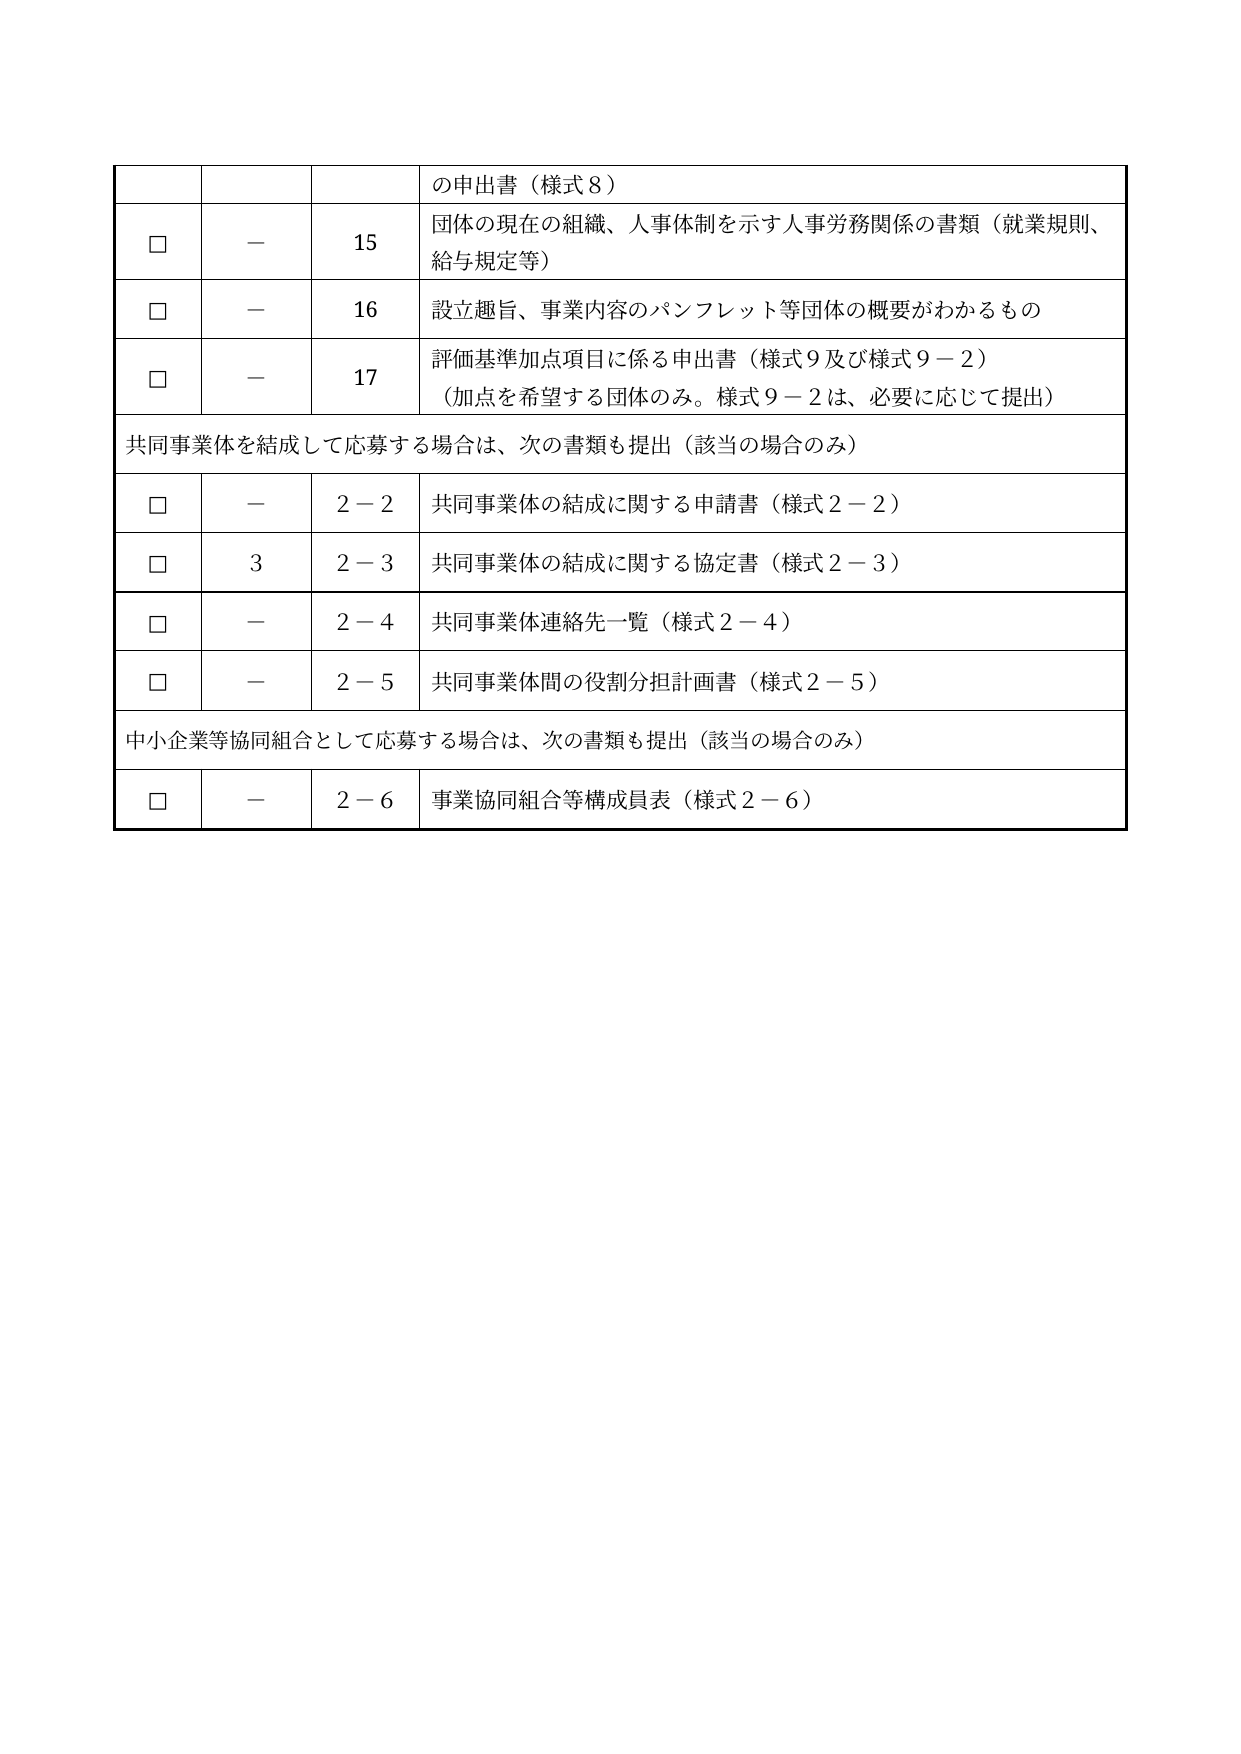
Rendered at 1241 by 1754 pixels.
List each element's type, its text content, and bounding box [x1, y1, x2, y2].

table_cell [116, 593, 201, 650]
table_cell [116, 770, 201, 828]
table_cell 共同事業体を結成して応募する場合は、次の書類も提出（該当の場合のみ） [116, 415, 1125, 473]
table_cell ２－２ [312, 474, 419, 532]
table_cell － [202, 339, 311, 414]
table_cell [116, 204, 201, 279]
table_cell 15 [312, 204, 419, 279]
table_cell [116, 651, 201, 709]
table_cell 設立趣旨、事業内容のパンフレット等団体の概要がわかるもの [420, 280, 1125, 338]
table_cell ３ [202, 533, 311, 591]
table_cell － [202, 651, 311, 709]
table_cell 16 [312, 280, 419, 338]
table_cell [116, 533, 201, 591]
table_cell ２－４ [312, 593, 419, 650]
table_cell － [202, 474, 311, 532]
table_cell [116, 280, 201, 338]
table_cell － [202, 166, 311, 203]
table_cell 事業協同組合等構成員表（様式２－６） [420, 770, 1125, 828]
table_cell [420, 166, 1125, 203]
table_cell 共同事業体の結成に関する協定書（様式２－３） [420, 533, 1125, 591]
table_cell 中小企業等協同組合として応募する場合は、次の書類も提出（該当の場合のみ） [116, 711, 1125, 768]
table_cell [116, 166, 201, 203]
table_cell 共同事業体の結成に関する申請書（様式２－２） [420, 474, 1125, 532]
table_cell － [202, 204, 311, 279]
table_cell 共同事業体間の役割分担計画書（様式２－５） [420, 651, 1125, 709]
table_cell － [202, 593, 311, 650]
table_cell 評価基準加点項目に係る申出書（様式９及び様式９－２） （加点を希望する団体のみ。様式９－２は、必要に応じて提出） [420, 339, 1125, 414]
table_cell － [202, 770, 311, 828]
table_cell 14 [312, 166, 419, 203]
table_cell ２－６ [312, 770, 419, 828]
table_cell ２－５ [312, 651, 419, 709]
table_cell － [202, 280, 311, 338]
table_cell 共同事業体連絡先一覧（様式２－４） [420, 593, 1125, 650]
table_cell [116, 339, 201, 414]
table_cell 団体の現在の組織、人事体制を示す人事労務関係の書類（就業規則、給与規定等） [420, 204, 1125, 279]
table_cell [116, 474, 201, 532]
table_cell ２－３ [312, 533, 419, 591]
table_cell 17 [312, 339, 419, 414]
